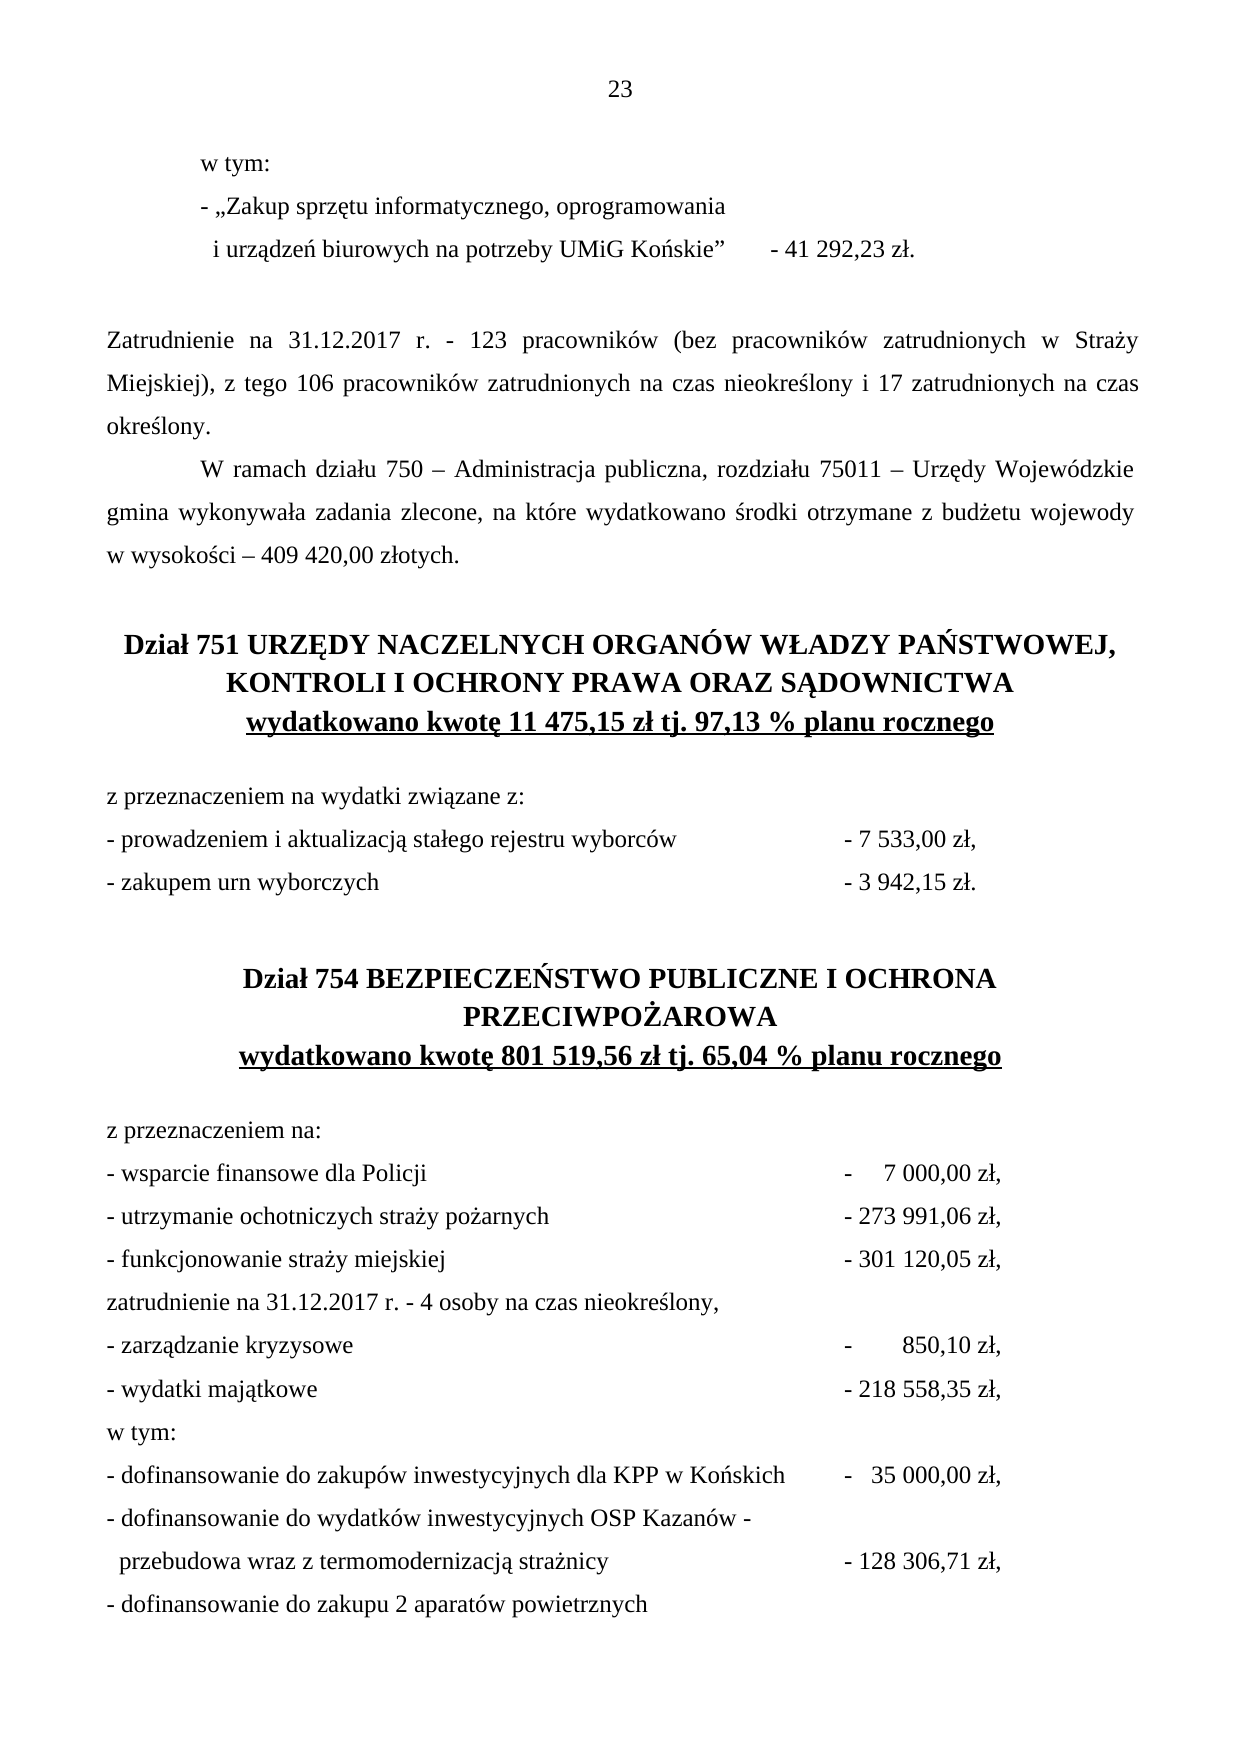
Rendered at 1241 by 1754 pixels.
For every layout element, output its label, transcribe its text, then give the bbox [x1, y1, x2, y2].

text i urządzeń biurowych na potrzeby UMiG Końskie” - 41 292,23 zł. [106, 234, 1135, 263]
text Zatrudnienie na 31.12.2017 r. - 123 pracowników (bez pracowników zatrudnionych w Straży Miejskiej), z tego 106 pracowników zatrudnionych na czas nieokreślony i 17 zatrudnionych na czas określony. [106, 325, 1140, 440]
text - wydatki majątkowe - 218 558,35 zł, [106, 1374, 1133, 1402]
text Dział 754 BEZPIECZEŃSTWO PUBLICZNE I OCHRONA PRZECIWPOŻAROWA [106, 961, 1133, 1033]
text w tym: [106, 1417, 1133, 1446]
text wydatkowano kwotę 801 519,56 zł tj. 65,04 % planu rocznego [106, 1038, 1133, 1071]
text przebudowa wraz z termomodernizacją strażnicy - 128 306,71 zł, [106, 1546, 1133, 1575]
text - prowadzeniem i aktualizacją stałego rejestru wyborców - 7 533,00 zł, [106, 824, 1133, 853]
text w tym: [106, 148, 1135, 176]
text - dofinansowanie do zakupu 2 aparatów powietrznych [106, 1589, 1133, 1618]
text wydatkowano kwotę 11 475,15 zł tj. 97,13 % planu rocznego [106, 704, 1133, 737]
text - funkcjonowanie straży miejskiej - 301 120,05 zł, [106, 1244, 1133, 1273]
text z przeznaczeniem na: [106, 1115, 1133, 1144]
text - zarządzanie kryzysowe - 850,10 zł, [106, 1331, 1133, 1359]
text Dział 751 URZĘDY NACZELNYCH ORGANÓW WŁADZY PAŃSTWOWEJ, KONTROLI I OCHRONY PRAWA ORAZ SĄDOWNICTWA [106, 627, 1133, 699]
text - zakupem urn wyborczych - 3 942,15 zł. [106, 867, 1133, 896]
text - dofinansowanie do wydatków inwestycyjnych OSP Kazanów - [106, 1503, 1133, 1532]
text - wsparcie finansowe dla Policji - 7 000,00 zł, [106, 1158, 1133, 1187]
text z przeznaczeniem na wydatki związane z: [106, 781, 1133, 810]
text - „Zakup sprzętu informatycznego, oprogramowania [106, 191, 1135, 219]
text - dofinansowanie do zakupów inwestycyjnych dla KPP w Końskich - 35 000,00 zł, [106, 1460, 1133, 1489]
text zatrudnienie na 31.12.2017 r. - 4 osoby na czas nieokreślony, [106, 1287, 1133, 1316]
text - utrzymanie ochotniczych straży pożarnych - 273 991,06 zł, [106, 1201, 1133, 1230]
text W ramach działu 750 – Administracja publiczna, rozdziału 75011 – Urzędy Wojewódzkie gmina wykonywała zadania zlecone, na które wydatkowano środki otrzymane z budżetu wojewody w wysokości – 409 420,00 złotych. [106, 454, 1135, 569]
